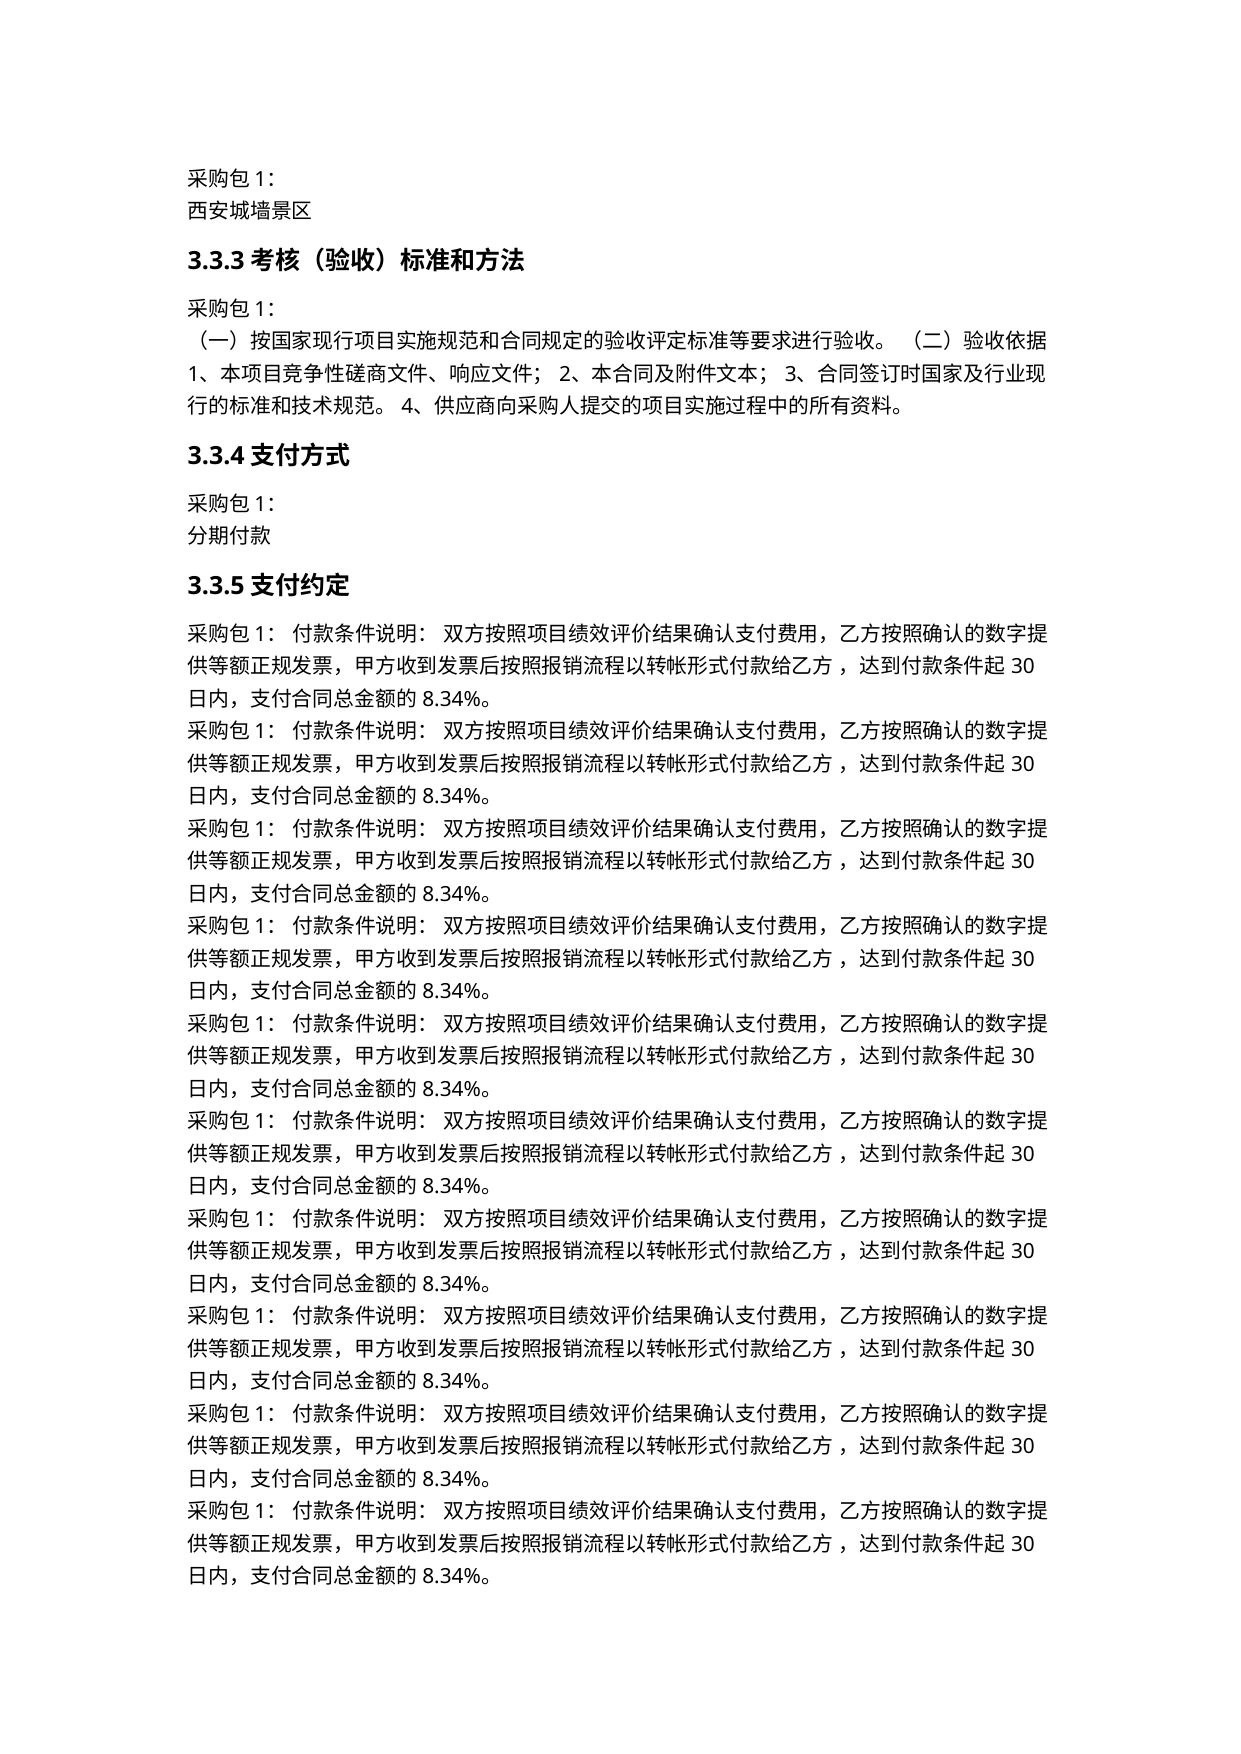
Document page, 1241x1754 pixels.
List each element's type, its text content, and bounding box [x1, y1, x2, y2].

text 采购包1： [187, 487, 1053, 519]
text 采购包1： 付款条件说明： 双方按照项目绩效评价结果确认支付费用，乙方按照确认的数字提供等额正规发票，甲方收到发票后按照报销流程以转帐形式付款给乙方 ，达到付款条件起 30 日内，支付合同总金额的 8.34%。 [187, 1202, 1053, 1299]
text 3.3.3考核（验收）标准和方法 [187, 227, 1053, 292]
text 3.3.4支付方式 [187, 422, 1053, 487]
text 3.3.5支付约定 [187, 552, 1053, 617]
text 采购包1： 付款条件说明： 双方按照项目绩效评价结果确认支付费用，乙方按照确认的数字提供等额正规发票，甲方收到发票后按照报销流程以转帐形式付款给乙方 ，达到付款条件起 30 日内，支付合同总金额的 8.34%。 [187, 714, 1053, 812]
text 分期付款 [187, 519, 1053, 552]
text 采购包1： 付款条件说明： 双方按照项目绩效评价结果确认支付费用，乙方按照确认的数字提供等额正规发票，甲方收到发票后按照报销流程以转帐形式付款给乙方 ，达到付款条件起 30 日内，支付合同总金额的 8.34%。 [187, 617, 1053, 714]
text 采购包1： 付款条件说明： 双方按照项目绩效评价结果确认支付费用，乙方按照确认的数字提供等额正规发票，甲方收到发票后按照报销流程以转帐形式付款给乙方 ，达到付款条件起 30 日内，支付合同总金额的 8.34%。 [187, 1104, 1053, 1202]
text 采购包1： 付款条件说明： 双方按照项目绩效评价结果确认支付费用，乙方按照确认的数字提供等额正规发票，甲方收到发票后按照报销流程以转帐形式付款给乙方 ，达到付款条件起 30 日内，支付合同总金额的 8.34%。 [187, 909, 1053, 1007]
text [187, 1397, 1053, 1494]
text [187, 1494, 1053, 1592]
text 西安城墙景区 [187, 194, 1053, 227]
text 采购包1： [187, 292, 1053, 324]
text （一）按国家现行项目实施规范和合同规定的验收评定标准等要求进行验收。 （二）验收依据 1、本项目竞争性磋商文件、响应文件； 2、本合同及附件文本； 3、合同签订时国家及行业现行的标准和技术规范。 4、供应商向采购人提交的项目实施过程中的所有资料。 [187, 324, 1053, 422]
text 采购包1： 付款条件说明： 双方按照项目绩效评价结果确认支付费用，乙方按照确认的数字提供等额正规发票，甲方收到发票后按照报销流程以转帐形式付款给乙方 ，达到付款条件起 30 日内，支付合同总金额的 8.34%。 [187, 1299, 1053, 1397]
text 采购包1： 付款条件说明： 双方按照项目绩效评价结果确认支付费用，乙方按照确认的数字提供等额正规发票，甲方收到发票后按照报销流程以转帐形式付款给乙方 ，达到付款条件起 30 日内，支付合同总金额的 8.34%。 [187, 812, 1053, 909]
text 采购包1： [187, 162, 1053, 194]
text 采购包1： 付款条件说明： 双方按照项目绩效评价结果确认支付费用，乙方按照确认的数字提供等额正规发票，甲方收到发票后按照报销流程以转帐形式付款给乙方 ，达到付款条件起 30 日内，支付合同总金额的 8.34%。 [187, 1007, 1053, 1104]
